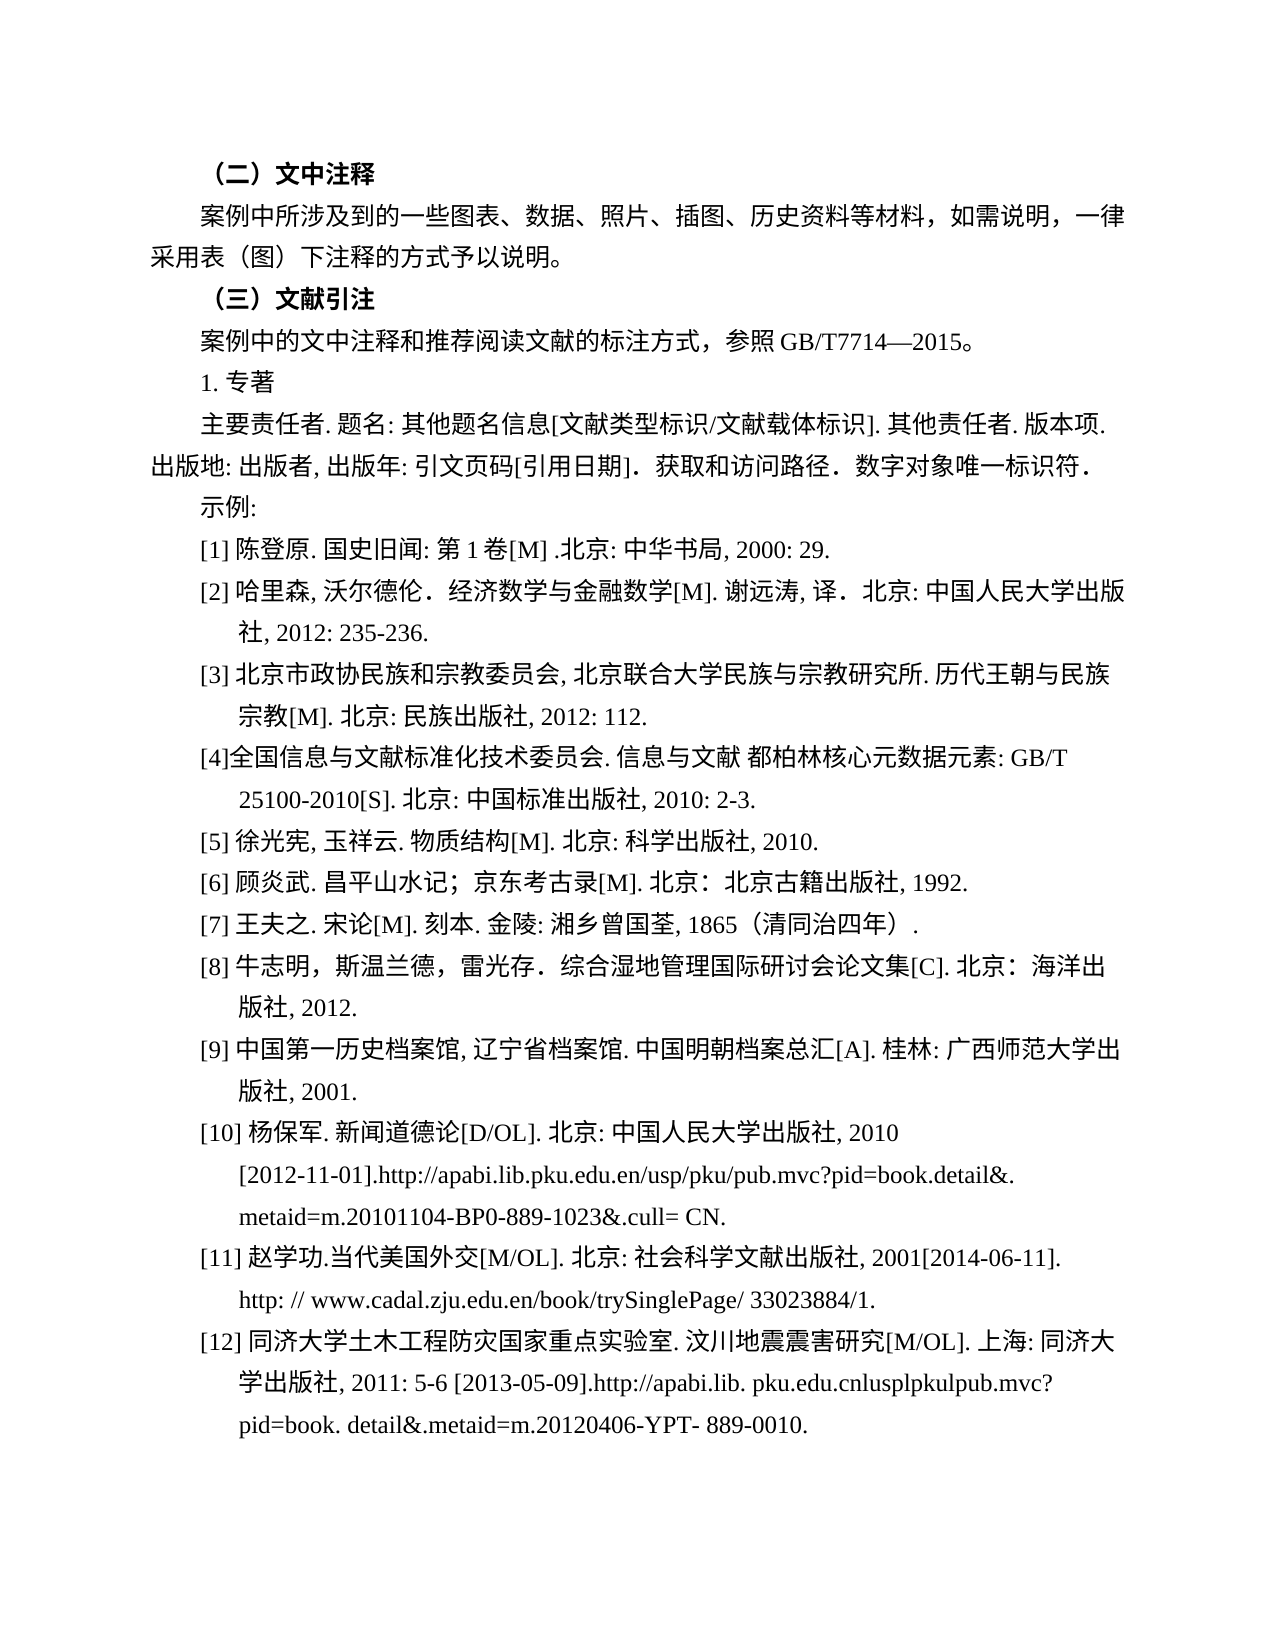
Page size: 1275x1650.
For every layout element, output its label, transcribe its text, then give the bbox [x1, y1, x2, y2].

text 案例中的文中注释和推荐阅读文献的标注方式，参照GB/T7714—2015。 [150, 317, 1125, 358]
text [4]全国信息与文献标准化技术委员会. 信息与文献 都柏林核心元数据元素: GB/T 25100-2010[S]. 北京: 中国标准出版社, 2010: 2-3. [150, 733, 1125, 817]
text [7] 王夫之. 宋论[M]. 刻本. 金陵: 湘乡曾国荃, 1865（清同治四年）. [150, 900, 1125, 942]
text [3] 北京市政协民族和宗教委员会, 北京联合大学民族与宗教研究所. 历代王朝与民族宗教[M]. 北京: 民族出版社, 2012: 112. [150, 650, 1125, 733]
text [6] 顾炎武. 昌平山水记；京东考古录[M]. 北京：北京古籍出版社, 1992. [150, 858, 1125, 900]
text 示例: [150, 483, 1125, 525]
text [11] 赵学功.当代美国外交[M/OL]. 北京: 社会科学文献出版社, 2001[2014-06-11]. http: // www.cadal.zju.edu.en/book/trySinglePage/ 33023884/1. [150, 1233, 1125, 1317]
text [1] 陈登原. 国史旧闻: 第1卷[M] .北京: 中华书局, 2000: 29. [150, 525, 1125, 567]
text [12] 同济大学土木工程防灾国家重点实验室. 汶川地震震害研究[M/OL]. 上海: 同济大学出版社, 2011: 5-6 [2013-05-09].http://apabi.lib. pku.edu.cnlusplpkulpub.mvc?pid=book. detail&.metaid=m.20120406-YPT- 889-0010. [150, 1317, 1125, 1442]
text 主要责任者. 题名: 其他题名信息[文献类型标识/文献载体标识]. 其他责任者. 版本项. 出版地: 出版者, 出版年: 引文页码[引用日期]．获取和访问路径．数字对象唯一标识符． [150, 400, 1125, 483]
text [5] 徐光宪, 玉祥云. 物质结构[M]. 北京: 科学出版社, 2010. [150, 817, 1125, 858]
text （二）文中注释 [150, 150, 1125, 192]
text （三）文献引注 [150, 275, 1125, 317]
text [2] 哈里森, 沃尔德伦．经济数学与金融数学[M]. 谢远涛, 译．北京: 中国人民大学出版社, 2012: 235-236. [150, 567, 1125, 650]
text [8] 牛志明，斯温兰德，雷光存．综合湿地管理国际研讨会论文集[C]. 北京：海洋出版社, 2012. [150, 942, 1125, 1025]
text [9] 中国第一历史档案馆, 辽宁省档案馆. 中国明朝档案总汇[A]. 桂林: 广西师范大学出版社, 2001. [150, 1025, 1125, 1108]
text 1. 专著 [150, 358, 1125, 400]
text 案例中所涉及到的一些图表、数据、照片、插图、历史资料等材料，如需说明，一律采用表（图）下注释的方式予以说明。 [150, 192, 1125, 275]
text [10] 杨保军. 新闻道德论[D/OL]. 北京: 中国人民大学出版社, 2010 [2012-11-01].http://apabi.lib.pku.edu.en/usp/pku/pub.mvc?pid=book.detail&. metaid=m.20101104-BP0-889-1023&.cull= CN. [150, 1108, 1125, 1233]
